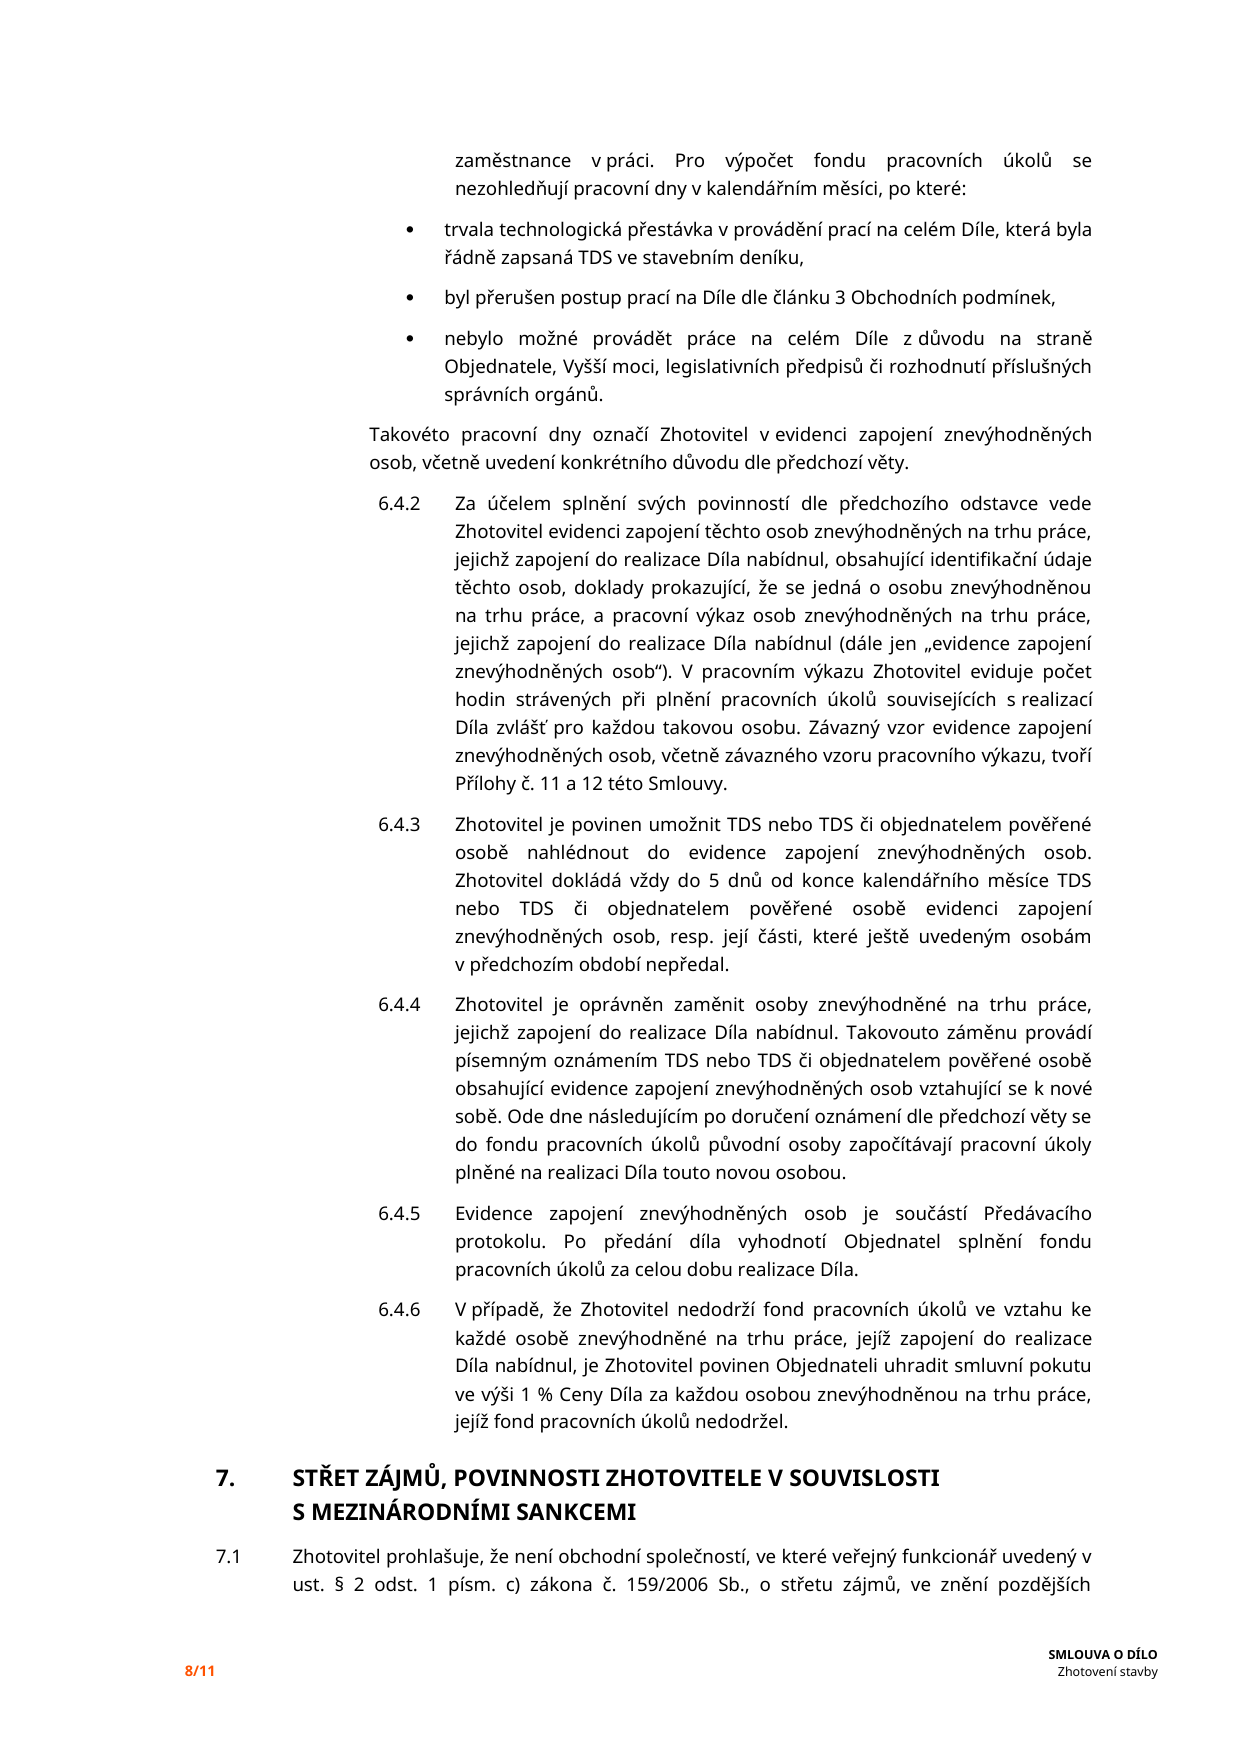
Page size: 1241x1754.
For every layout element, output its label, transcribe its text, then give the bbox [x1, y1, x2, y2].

text STŘET ZÁJMŮ, POVINNOSTI ZHOTOVITELE V SOUVISLOSTI S MEZINÁRODNÍMI SANKCEMI [216, 1462, 1093, 1527]
text Zhotovitel je oprávněn zaměnit osoby znevýhodněné na trhu práce, jejichž zapojení do realizace Díla nabídnul. Takovouto záměnu provádí písemným oznámením TDS nebo TDS či objednatelem pověřené osobě obsahující evidence zapojení znevýhodněných osob vztahující se k nové sobě. Ode dne následujícím po doručení oznámení dle předchozí věty se do fondu pracovních úkolů původní osoby započítávají pracovní úkoly plněné na realizaci Díla touto novou osobou. [378, 992, 1093, 1185]
text V případě, že Zhotovitel nedodrží fond pracovních úkolů ve vztahu ke každé osobě znevýhodněné na trhu práce, jejíž zapojení do realizace Díla nabídnul, je Zhotovitel povinen Objednateli uhradit smluvní pokutu ve výši 1 % Ceny Díla za každou osobou znevýhodněnou na trhu práce, jejíž fond pracovních úkolů nedodržel. [378, 1297, 1093, 1434]
list byl přerušen postup prací na Díle dle článku 3 Obchodních podmínek, [407, 284, 1093, 310]
list nebylo možné provádět práce na celém Díle z důvodu na straně Objednatele, Vyšší moci, legislativních předpisů či rozhodnutí příslušných správních orgánů. [407, 325, 1093, 407]
text Evidence zapojení znevýhodněných osob je součástí Předávacího protokolu. Po předání díla vyhodnotí Objednatel splnění fondu pracovních úkolů za celou dobu realizace Díla. [378, 1200, 1093, 1282]
text Zhotovitel je povinen umožnit TDS nebo TDS či objednatelem pověřené osobě nahlédnout do evidence zapojení znevýhodněných osob. Zhotovitel dokládá vždy do 5 dnů od konce kalendářního měsíce TDS nebo TDS či objednatelem pověřené osobě evidenci zapojení znevýhodněných osob, resp. její části, které ještě uvedeným osobám v předchozím období nepředal. [378, 811, 1093, 977]
list Takovéto pracovní dny označí Zhotovitel v evidenci zapojení znevýhodněných osob, včetně uvedení konkrétního důvodu dle předchozí věty. [369, 422, 1093, 475]
list trvala technologická přestávka v provádění prací na celém Díle, která byla řádně zapsaná TDS ve stavebním deníku, [407, 216, 1093, 269]
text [378, 147, 1093, 201]
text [216, 1543, 1093, 1597]
text Za účelem splnění svých povinností dle předchozího odstavce vede Zhotovitel evidenci zapojení těchto osob znevýhodněných na trhu práce, jejichž zapojení do realizace Díla nabídnul, obsahující identifikační údaje těchto osob, doklady prokazující, že se jedná o osobu znevýhodněnou na trhu práce, a pracovní výkaz osob znevýhodněných na trhu práce, jejichž zapojení do realizace Díla nabídnul (dále jen „evidence zapojení znevýhodněných osob“). V pracovním výkazu Zhotovitel eviduje počet hodin strávených při plnění pracovních úkolů souvisejících s realizací Díla zvlášť pro každou takovou osobu. Závazný vzor evidence zapojení znevýhodněných osob, včetně závazného vzoru pracovního výkazu, tvoří Přílohy č. 11 a 12 této Smlouvy. [378, 490, 1093, 796]
